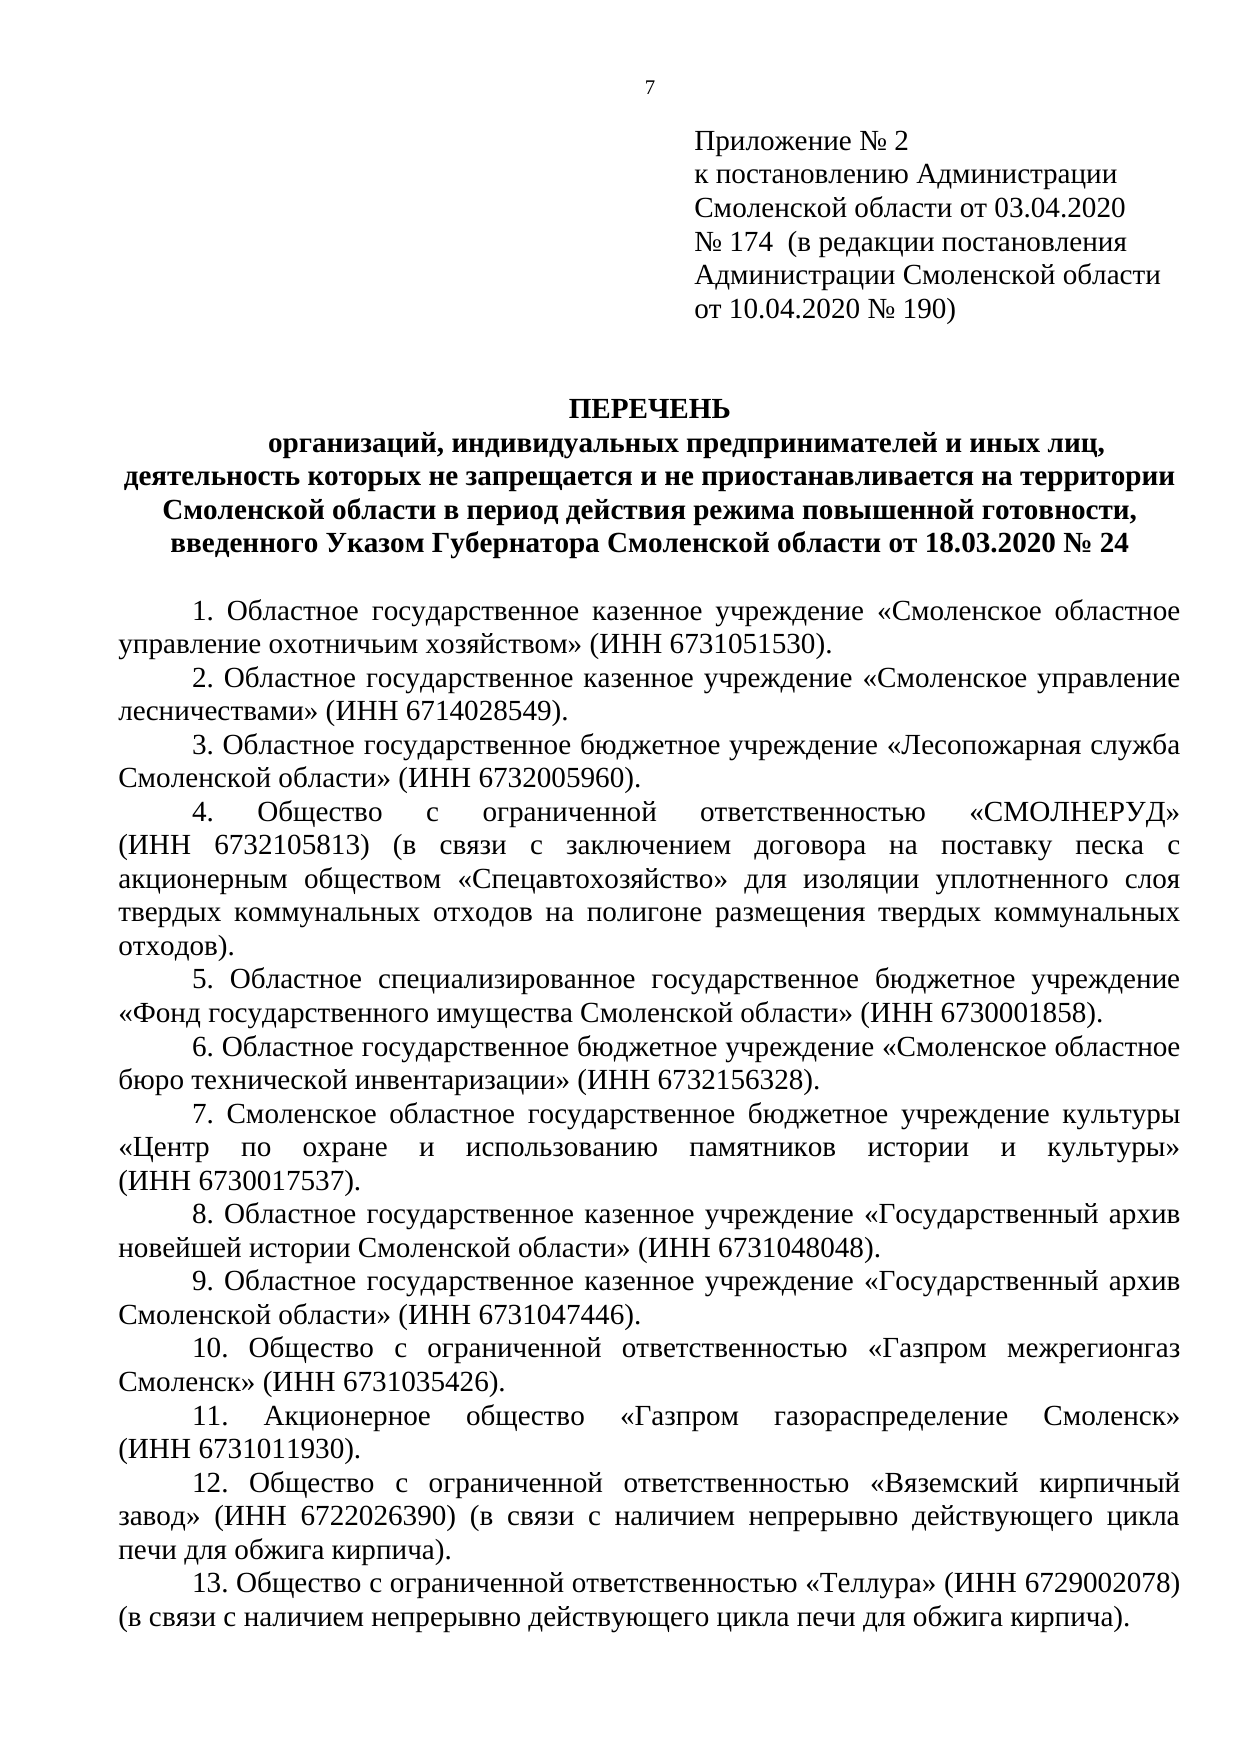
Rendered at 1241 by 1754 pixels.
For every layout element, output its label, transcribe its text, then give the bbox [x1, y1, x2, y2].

text 6. Областное государственное бюджетное учреждение «Смоленское областное бюро технической инвентаризации» (ИНН 6732156328). [118, 1029, 1181, 1096]
text 1. Областное государственное казенное учреждение «Смоленское областное управление охотничьим хозяйством» (ИНН 6731051530). [118, 593, 1181, 660]
text 2. Областное государственное казенное учреждение «Смоленское управление лесничествами» (ИНН 6714028549). [118, 660, 1181, 727]
text 10. Общество с ограниченной ответственностью «Газпром межрегионгаз Смоленск» (ИНН 6731035426). [118, 1331, 1181, 1398]
text 7. Смоленское областное государственное бюджетное учреждение культуры «Центр по охране и использованию памятников истории и культуры» (ИНН 6730017537). [118, 1096, 1181, 1196]
title ПЕРЕЧЕНЬ [118, 391, 1181, 425]
text № 174 (в редакции постановления Администрации Смоленской области от 10.04.2020 № 190) [694, 224, 1181, 324]
text 13. Общество с ограниченной ответственностью «Теллура» (ИНН 6729002078) (в связи с наличием непрерывно действующего цикла печи для обжига кирпича). [118, 1565, 1181, 1632]
text 11. Акционерное общество «Газпром газораспределение Смоленск» (ИНН 6731011930). [118, 1398, 1181, 1465]
text 5. Областное специализированное государственное бюджетное учреждение «Фонд государственного имущества Смоленской области» (ИНН 6730001858). [118, 962, 1181, 1029]
text 4. Общество с ограниченной ответственностью «СМОЛНЕРУД» (ИНН 6732105813) (в связи с заключением договора на поставку песка с акционерным обществом «Спецавтохозяйство» для изоляции уплотненного слоя твердых коммунальных отходов на полигоне размещения твердых коммунальных отходов). [118, 794, 1181, 962]
text 3. Областное государственное бюджетное учреждение «Лесопожарная служба Смоленской области» (ИНН 6732005960). [118, 727, 1181, 794]
text к постановлению Администрации Смоленской области от 03.04.2020 [694, 157, 1181, 224]
text Приложение № 2 [620, 123, 1181, 157]
text 8. Областное государственное казенное учреждение «Государственный архив новейшей истории Смоленской области» (ИНН 6731048048). [118, 1196, 1181, 1263]
text 12. Общество с ограниченной ответственностью «Вяземский кирпичный завод» (ИНН 6722026390) (в связи с наличием непрерывно действующего цикла печи для обжига кирпича). [118, 1465, 1181, 1565]
text 9. Областное государственное казенное учреждение «Государственный архив Смоленской области» (ИНН 6731047446). [118, 1263, 1181, 1331]
text организаций, индивидуальных предпринимателей и иных лиц, деятельность которых не запрещается и не приостанавливается на территории Смоленской области в период действия режима повышенной готовности, введенного Указом Губернатора Смоленской области от 18.03.2020 № 24 [118, 425, 1181, 559]
